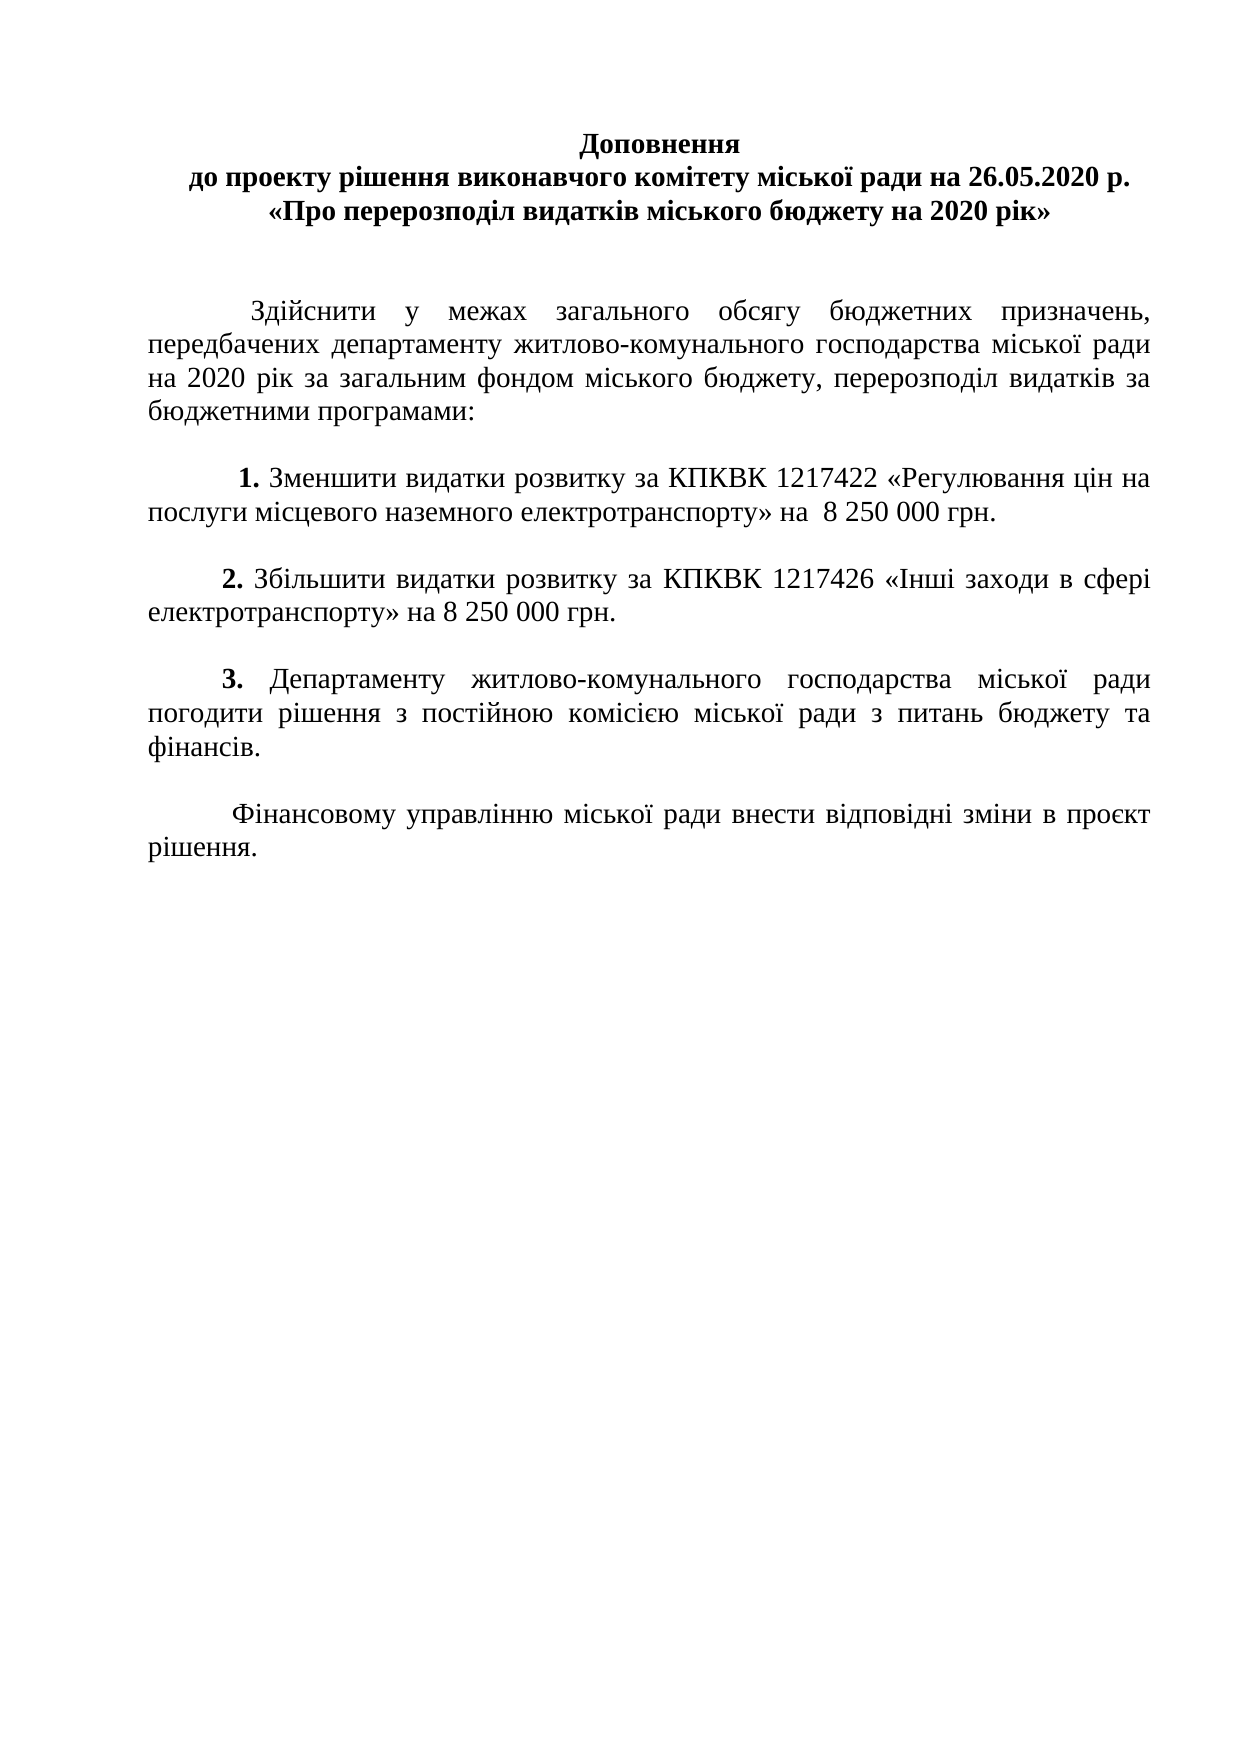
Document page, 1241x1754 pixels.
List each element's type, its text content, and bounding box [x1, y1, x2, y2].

text Здійснити у межах загального обсягу бюджетних призначень, передбачених департаменту житлово-комунального господарства міської ради на 2020 рік за загальним фондом міського бюджету, перерозподіл видатків за бюджетними програмами: [148, 293, 1152, 427]
text 3. Департаменту житлово-комунального господарства міської ради погодити рішення з постійною комісією міської ради з питань бюджету та фінансів. [148, 662, 1152, 762]
table_header Доповнення до проекту рішення виконавчого комітету міської ради на 26.05.2020 р. «Про перерозподіл видатків міського бюджету на 2020 рік» [148, 126, 1171, 260]
text 1. Зменшити видатки розвитку за КПКВК 1217422 «Регулювання цін на послуги місцевого наземного електротранспорту» на 8 250 000 грн. [148, 460, 1152, 527]
text 2. Збільшити видатки розвитку за КПКВК 1217426 «Інші заходи в сфері електротранспорту» на 8 250 000 грн. [148, 561, 1152, 628]
text Фінансовому управлінню міської ради внести відповідні зміни в проєкт рішення. [148, 796, 1152, 863]
